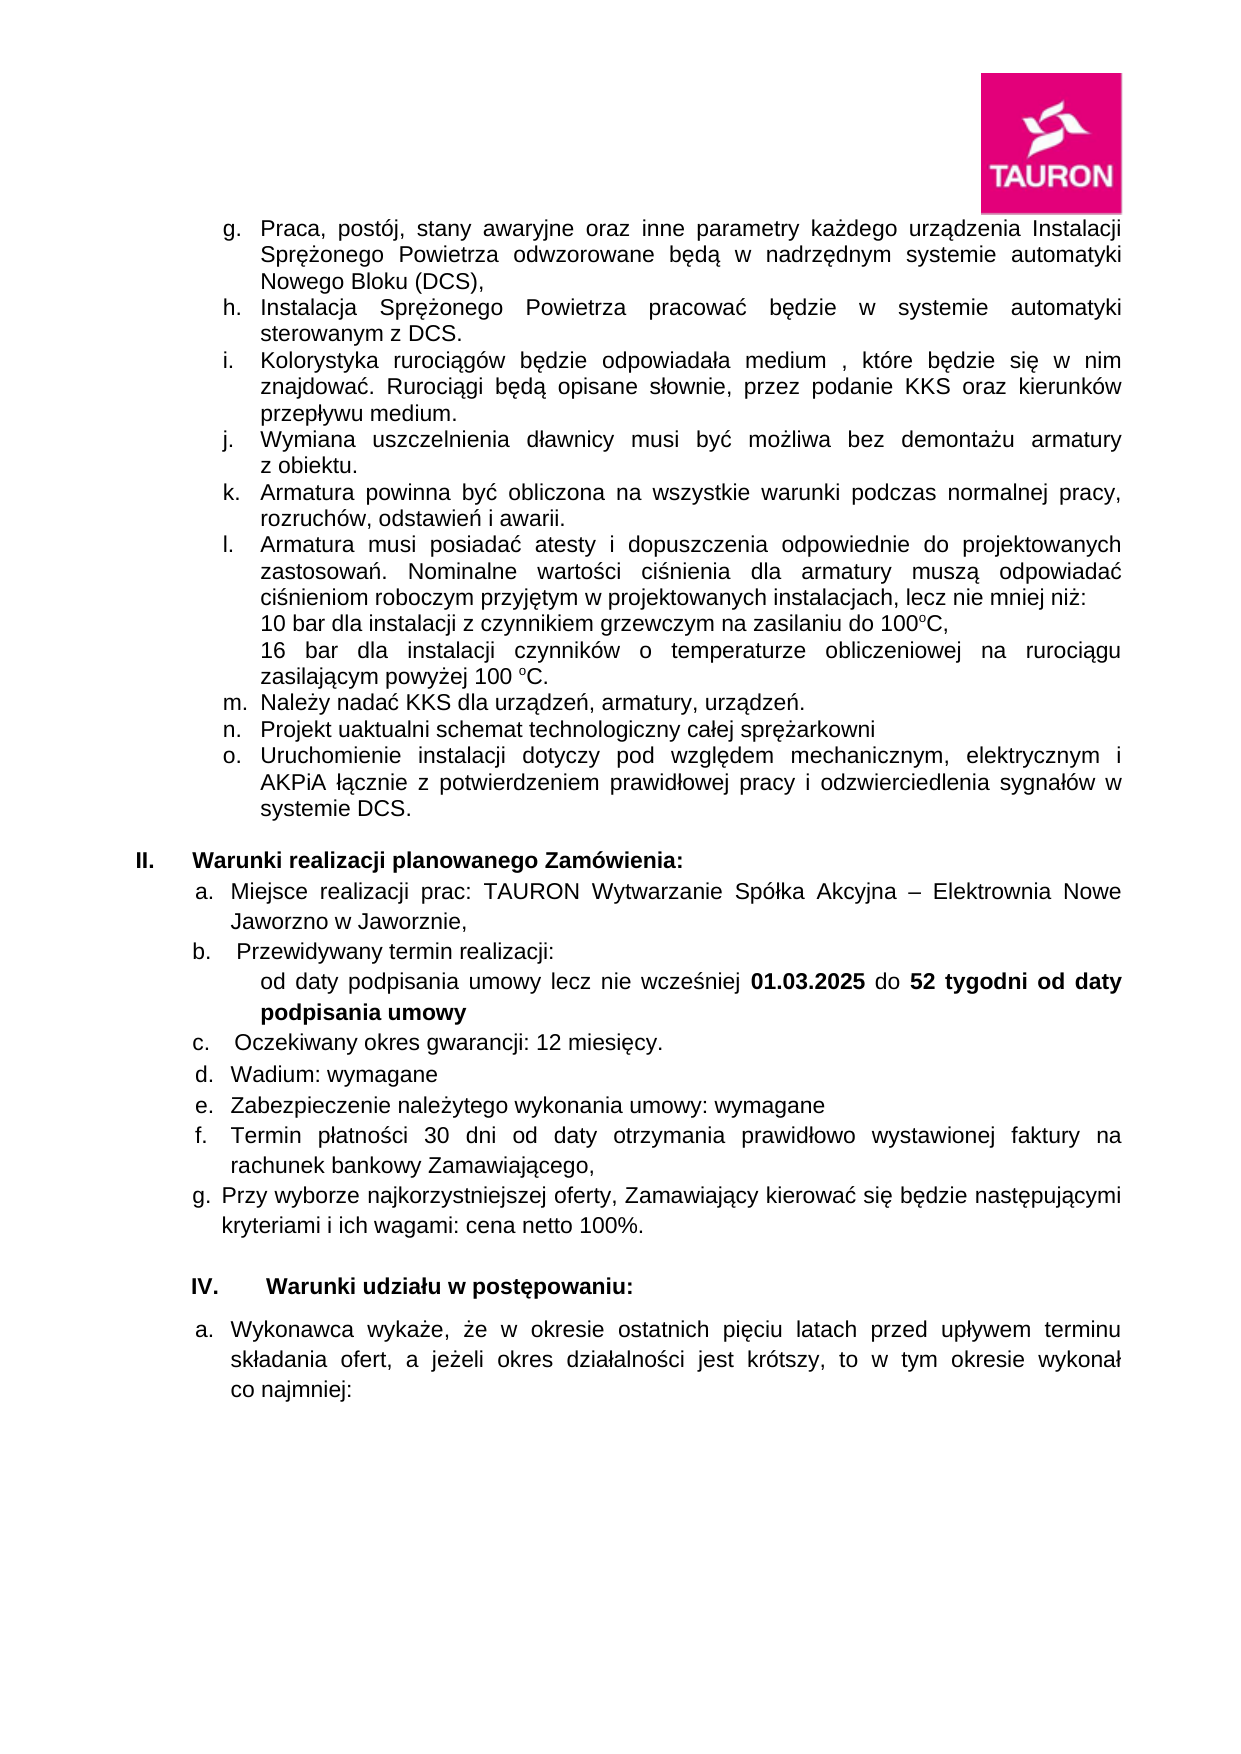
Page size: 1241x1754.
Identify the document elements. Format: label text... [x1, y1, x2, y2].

list Uruchomienie instalacji dotyczy pod względem mechanicznym, elektrycznym i AKPiA łącznie z potwierdzeniem prawidłowej pracy i odzwierciedlenia sygnałów w systemie DCS. [223, 742, 1122, 821]
text od daty podpisania umowy lecz nie wcześniej 01.03.2025 do 52 tygodni od daty podpisania umowy [260, 968, 1122, 1025]
list Instalacja Sprężonego Powietrza pracować będzie w systemie automatyki sterowanym z DCS. [223, 294, 1122, 347]
list 10 bar dla instalacji z czynnikiem grzewczym na zasilaniu do 100oC, [260, 610, 1122, 637]
list Praca, postój, stany awaryjne oraz inne parametry każdego urządzenia Instalacji Sprężonego Powietrza odwzorowane będą w nadrzędnym systemie automatyki Nowego Bloku (DCS), [223, 215, 1122, 294]
picture [981, 73, 1123, 215]
list Wadium: wymagane [195, 1061, 1122, 1088]
list Oczekiwany okres gwarancji: 12 miesięcy. [192, 1029, 1122, 1055]
list Armatura powinna być obliczona na wszystkie warunki podczas normalnej pracy, rozruchów, odstawień i awarii. [223, 478, 1122, 531]
list Przy wyborze najkorzystniejszej oferty, Zamawiający kierować się będzie następującymi kryteriami i ich wagami: cena netto 100%. [192, 1182, 1122, 1239]
list Wymiana uszczelnienia dławnicy musi być możliwa bez demontażu armatury z obiektu. [223, 426, 1122, 478]
list Wykonawca wykaże, że w okresie ostatnich pięciu latach przed upływem terminu składania ofert, a jeżeli okres działalności jest krótszy, to w tym okresie wykonał co najmniej: [195, 1316, 1122, 1402]
list Termin płatności 30 dni od daty otrzymania prawidłowo wystawionej faktury na rachunek bankowy Zamawiającego, [195, 1122, 1122, 1178]
list Projekt uaktualni schemat technologiczny całej sprężarkowni [223, 716, 1122, 742]
list Miejsce realizacji prac: TAURON Wytwarzanie Spółka Akcyjna – Elektrownia Nowe Jaworzno w Jaworznie, [195, 878, 1122, 934]
list Zabezpieczenie należytego wykonania umowy: wymagane [195, 1092, 1122, 1118]
list Przewidywany termin realizacji: [192, 938, 1122, 964]
list Warunki realizacji planowanego Zamówienia: [154, 847, 1122, 874]
list Kolorystyka rurociągów będzie odpowiadała medium , które będzie się w nim znajdować. Rurociągi będą opisane słownie, przez podanie KKS oraz kierunków przepływu medium. [223, 347, 1122, 426]
list Należy nadać KKS dla urządzeń, armatury, urządzeń. [223, 689, 1122, 716]
list Armatura musi posiadać atesty i dopuszczenia odpowiednie do projektowanych zastosowań. Nominalne wartości ciśnienia dla armatury muszą odpowiadać ciśnieniom roboczym przyjętym w projektowanych instalacjach, lecz nie mniej niż: [223, 531, 1122, 610]
list Warunki udziału w postępowaniu: [191, 1273, 1122, 1299]
list 16 bar dla instalacji czynników o temperaturze obliczeniowej na rurociągu zasilającym powyżej 100 oC. [260, 637, 1122, 689]
